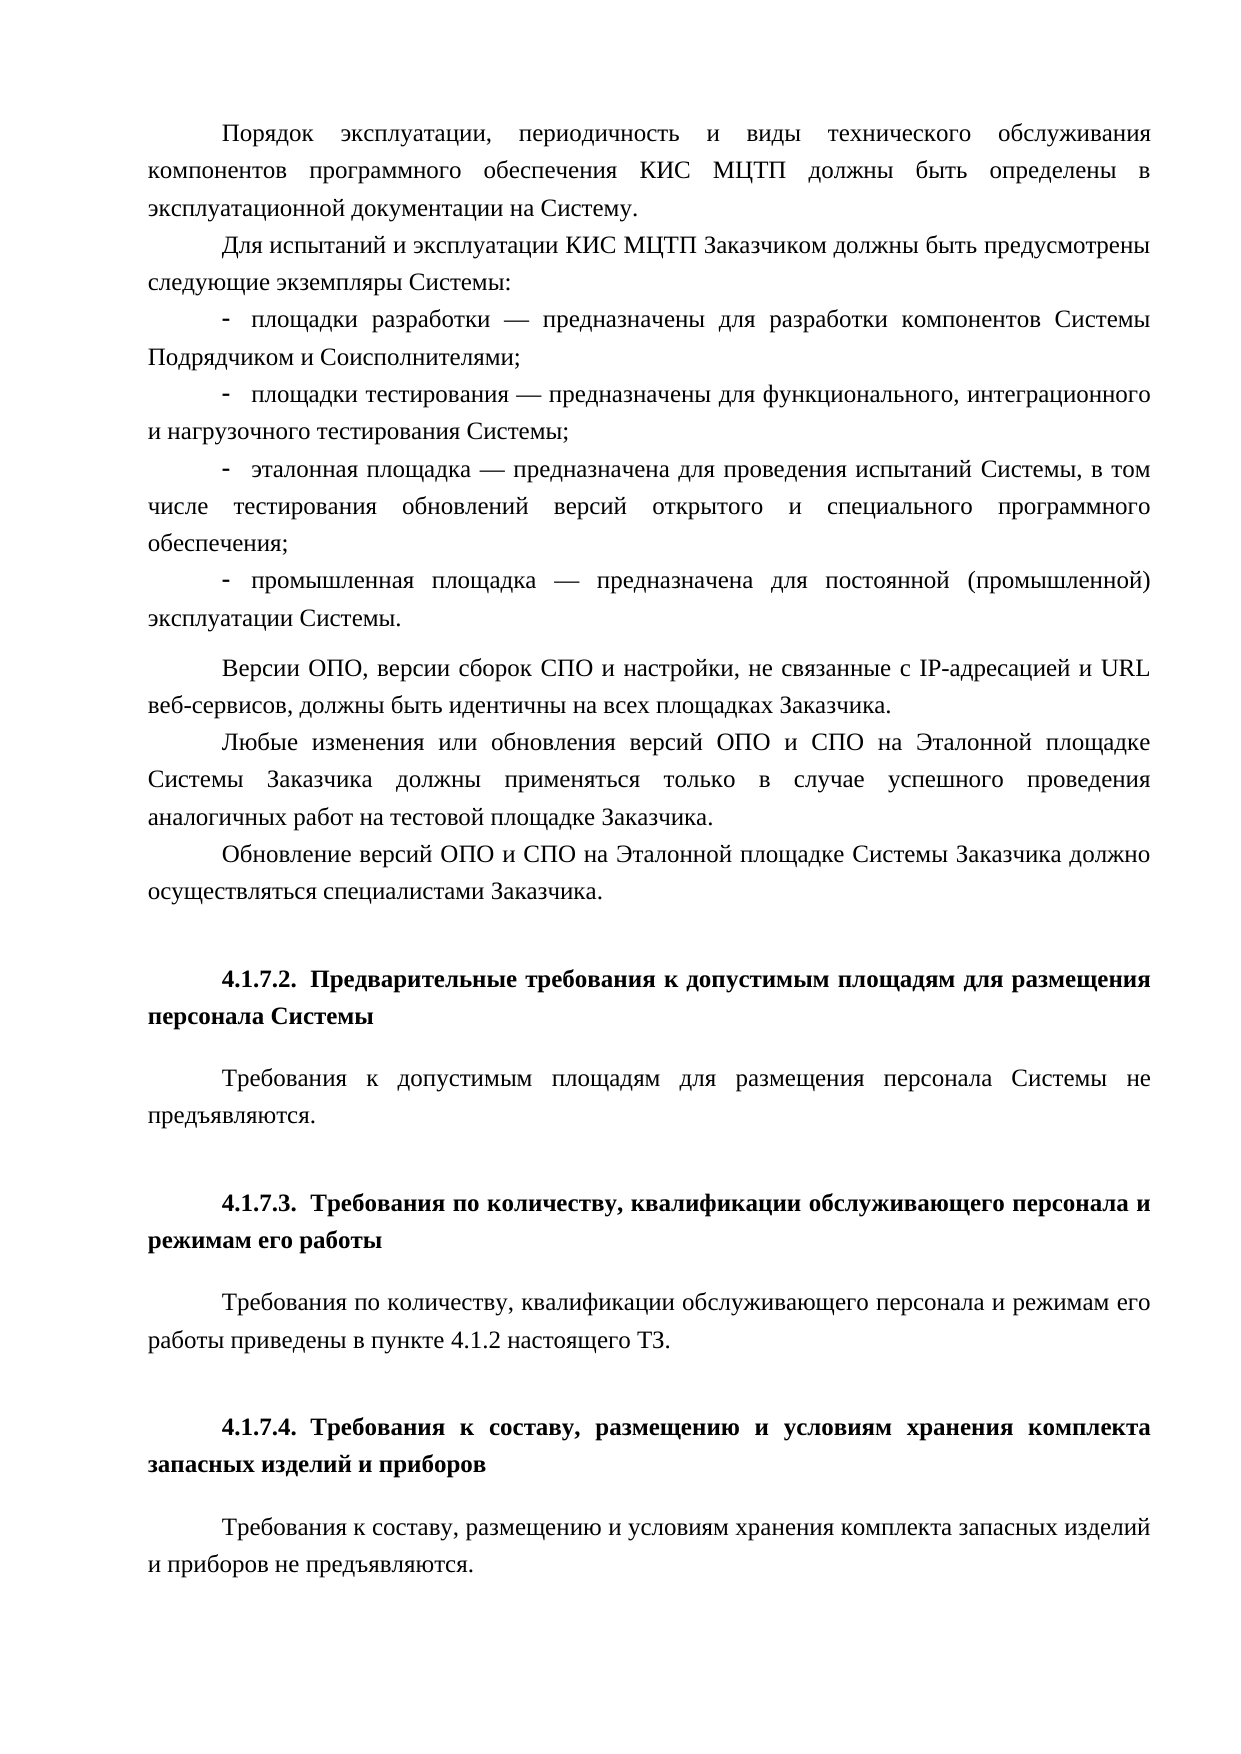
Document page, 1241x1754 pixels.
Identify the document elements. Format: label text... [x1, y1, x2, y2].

text Требования к составу, размещению и условиям хранения комплекта запасных изделий и приборов не предъявляются. [148, 1512, 1152, 1578]
text Порядок эксплуатации, периодичность и виды технического обслуживания компонентов программного обеспечения КИС МЦТП должны быть определены в эксплуатационной документации на Систему. [148, 118, 1152, 221]
text Требования к допустимым площадям для размещения персонала Системы не предъявляются. [148, 1063, 1152, 1129]
list площадки разработки — предназначены для разработки компонентов Системы Подрядчиком и Соисполнителями; [148, 304, 1152, 371]
text Обновление версий ОПО и СПО на Эталонной площадке Системы Заказчика должно осуществляться специалистами Заказчика. [148, 839, 1152, 905]
subtitle Требования по количеству, квалификации обслуживающего персонала и режимам его работы [148, 1188, 1152, 1254]
subtitle Требования к составу, размещению и условиям хранения комплекта запасных изделий и приборов [148, 1412, 1152, 1478]
text Любые изменения или обновления версий ОПО и СПО на Эталонной площадке Системы Заказчика должны применяться только в случае успешного проведения аналогичных работ на тестовой площадке Заказчика. [148, 727, 1152, 831]
subtitle Предварительные требования к допустимым площадям для размещения персонала Системы [148, 964, 1152, 1030]
text Требования по количеству, квалификации обслуживающего персонала и режимам его работы приведены в пункте 4.1.2 настоящего ТЗ. [148, 1287, 1152, 1353]
list площадки тестирования — предназначены для функционального, интеграционного и нагрузочного тестирования Системы; [148, 379, 1152, 445]
list промышленная площадка — предназначена для постоянной (промышленной) эксплуатации Системы. [148, 566, 1152, 632]
list эталонная площадка — предназначена для проведения испытаний Системы, в том числе тестирования обновлений версий открытого и специального программного обеспечения; [148, 454, 1152, 557]
text Версии ОПО, версии сборок СПО и настройки, не связанные с IP-адресацией и URL веб-сервисов, должны быть идентичны на всех площадках Заказчика. [148, 653, 1152, 719]
text Для испытаний и эксплуатации КИС МЦТП Заказчиком должны быть предусмотрены следующие экземпляры Системы: [148, 230, 1152, 296]
